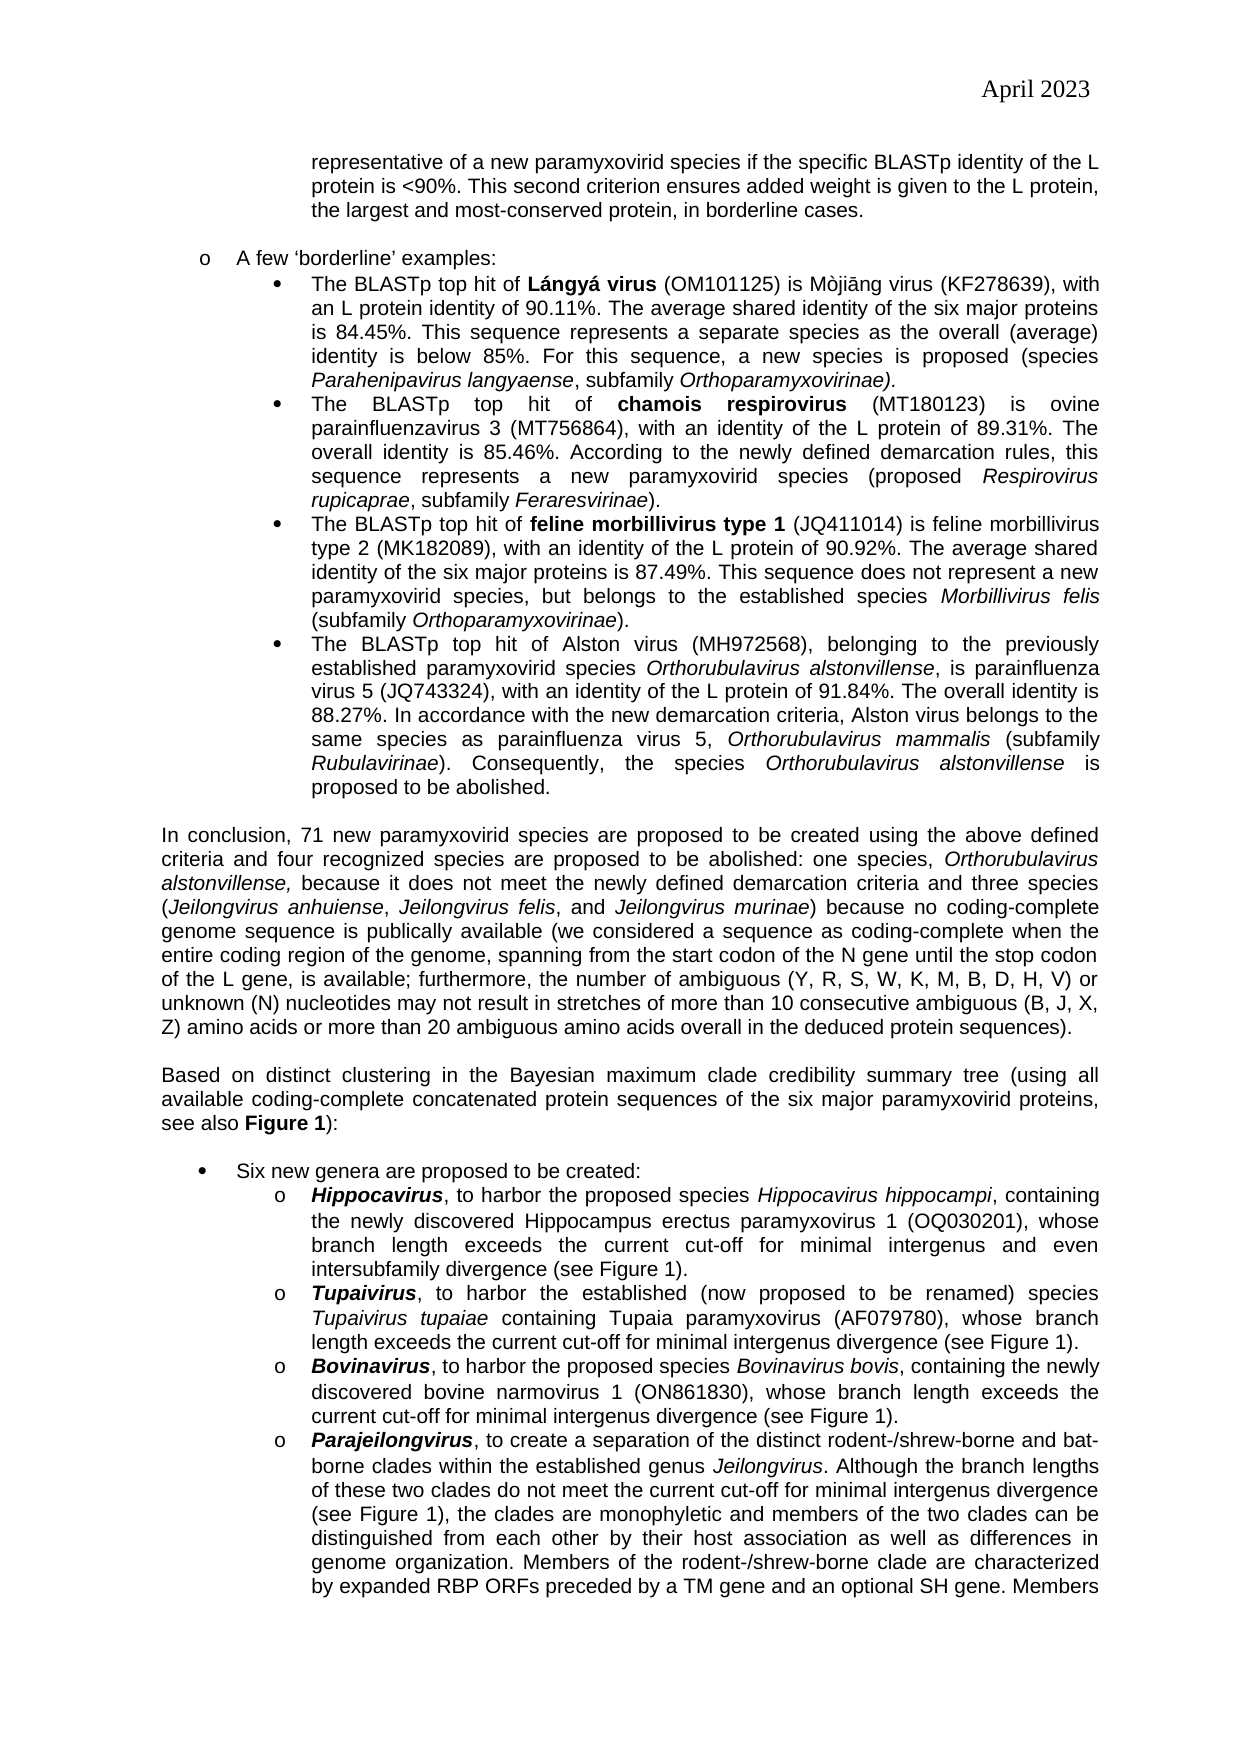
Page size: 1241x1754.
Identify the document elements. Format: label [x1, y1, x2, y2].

table_header [150, 150, 1111, 1597]
